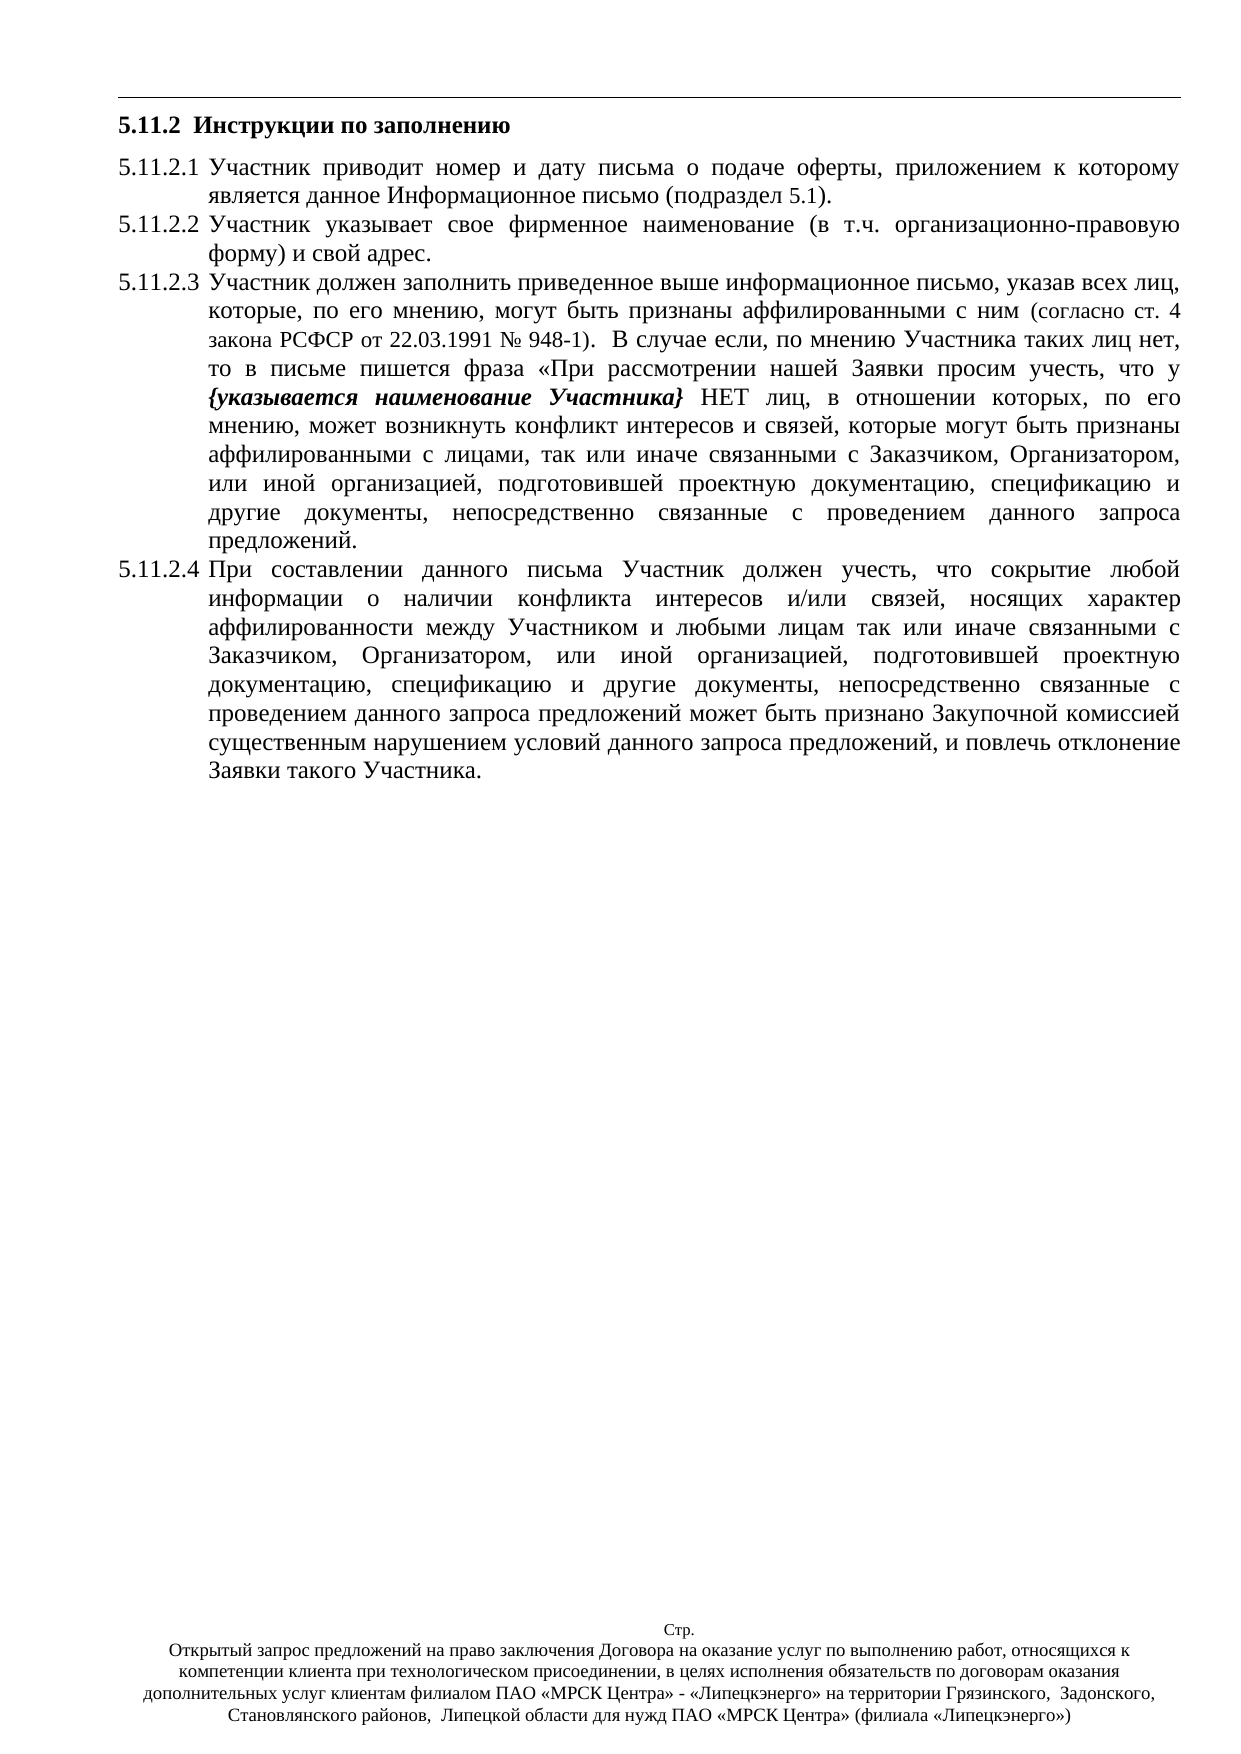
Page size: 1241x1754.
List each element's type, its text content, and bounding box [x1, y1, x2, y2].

list Участник указывает свое фирменное наименование (в т.ч. организационно-правовую форму) и свой адрес. [118, 209, 1181, 267]
subtitle Инструкции по заполнению [118, 111, 1181, 139]
list При составлении данного письма Участник должен учесть, что сокрытие любой информации о наличии конфликта интересов и/или связей, носящих характер аффилированности между Участником и любыми лицам так или иначе связанными с Заказчиком, Организатором, или иной организацией, подготовившей проектную документацию, спецификацию и другие документы, непосредственно связанные с проведением данного запроса предложений может быть признано Закупочной комиссией существенным нарушением условий данного запроса предложений, и повлечь отклонение Заявки такого Участника. [118, 554, 1181, 784]
list Участник должен заполнить приведенное выше информационное письмо, указав всех лиц, которые, по его мнению, могут быть признаны аффилированными с ним (согласно ст. 4 закона РСФСР от 22.03.1991 № 948-1). В случае если, по мнению Участника таких лиц нет, то в письме пишется фраза «При рассмотрении нашей Заявки просим учесть, что у {указывается наименование Участника} НЕТ лиц, в отношении которых, по его мнению, может возникнуть конфликт интересов и связей, которые могут быть признаны аффилированными с лицами, так или иначе связанными с Заказчиком, Организатором, или иной организацией, подготовившей проектную документацию, спецификацию и другие документы, непосредственно связанные с проведением данного запроса предложений. [118, 267, 1181, 554]
list Участник приводит номер и дату письма о подаче оферты, приложением к которому является данное Информационное письмо (подраздел 5.1). [118, 152, 1181, 209]
